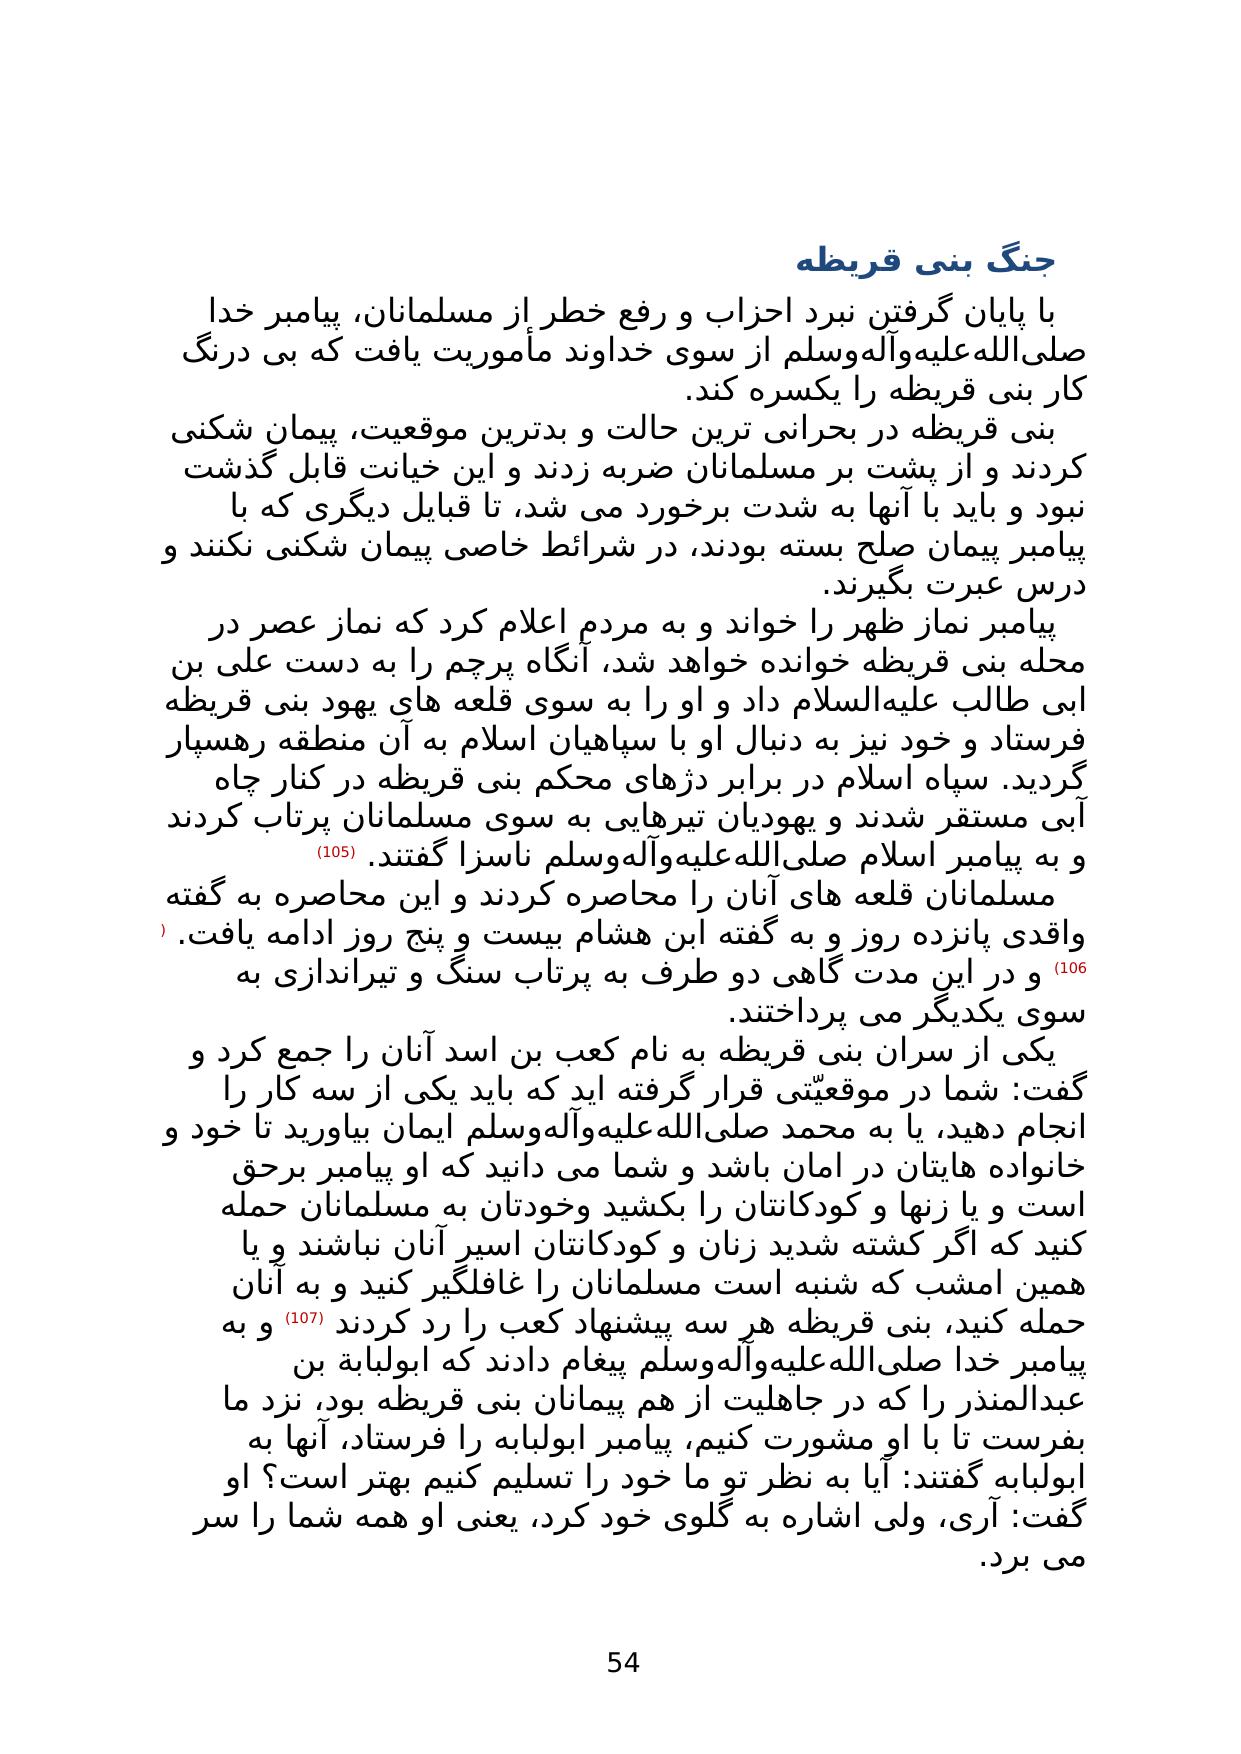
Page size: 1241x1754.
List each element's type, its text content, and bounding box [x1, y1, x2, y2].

text مسلمانان قلعه های آنان را محاصره كردند و اين محاصره به گفته واقدی پانزده روز و به گفته ابن هشام بيست و پنج روز ادامه يافت. (106) و در اين مدت گاهی دو طرف به پرتاب سنگ و تيراندازی به سوی يكديگر می پرداختند. [159, 875, 1087, 1030]
text بنی قريظه در بحرانی ترين حالت و بدترين موقعيت، پيمان شكنی كردند و از پشت بر مسلمانان ضربه زدند و اين خيانت قابل گذشت نبود و بايد با آنها به شدت برخورد می شد، تا قبايل ديگری كه با پيامبر پيمان صلح بسته بودند، در شرائط خاصی پيمان شكنی نكنند و درس عبرت بگيرند. [159, 408, 1087, 603]
text يكی از سران بنی قريظه به نام كعب بن اسد آنان را جمع كرد و گفت: شما در موقعيّتی قرار گرفته ايد كه بايد يكی از سه كار را انجام دهيد، يا به محمد صلى‌الله‌عليه‌وآله‌وسلم ايمان بياوريد تا خود و خانواده هايتان در امان باشد و شما می دانيد كه او پيامبر برحق است و يا زنها و كودكانتان را بكشيد وخودتان به مسلمانان حمله كنيد كه اگر كشته شديد زنان و كودكانتان اسير آنان نباشند و يا همين امشب كه شنبه است مسلمانان را غافلگير كنيد و به آنان حمله كنيد، بنی قريظه هر سه پيشنهاد كعب را رد كردند (107) و به پيامبر خدا صلى‌الله‌عليه‌وآله‌وسلم پيغام دادند كه ابولبابة بن عبدالمنذر را كه در جاهليت از هم پيمانان بنی قريظه بود، نزد ما بفرست تا با او مشورت كنيم، پيامبر ابولبابه را فرستاد، آنها به ابولبابه گفتند: آيا به نظر تو ما خود را تسليم كنيم بهتر است؟ او گفت: آری، ولی اشاره به گلوی خود كرد، يعنی او همه شما را سر می برد. [159, 1030, 1087, 1574]
text پيامبر نماز ظهر را خواند و به مردم اعلام كرد كه نماز عصر در محله بنی قريظه خوانده خواهد شد، آنگاه پرچم را به دست علی بن ابی طالب عليه‌السلام داد و او را به سوی قلعه های يهود بنی قريظه فرستاد و خود نيز به دنبال او با سپاهيان اسلام به آن منطقه رهسپار گرديد. سپاه اسلام در برابر دژهای محكم بنی قريظه در كنار چاه آبی مستقر شدند و يهوديان تيرهايی به سوی مسلمانان پرتاب كردند و به پيامبر اسلام صلى‌الله‌عليه‌وآله‌وسلم ناسزا گفتند. (105) [159, 603, 1087, 875]
text با پايان گرفتن نبرد احزاب و رفع خطر از مسلمانان، پيامبر خدا صلى‌الله‌عليه‌وآله‌وسلم از سوی خداوند مأموريت يافت كه بی درنگ كار بنی قريظه را يكسره كند. [159, 292, 1087, 408]
subtitle جنگ بنی قريظه [159, 241, 1087, 279]
